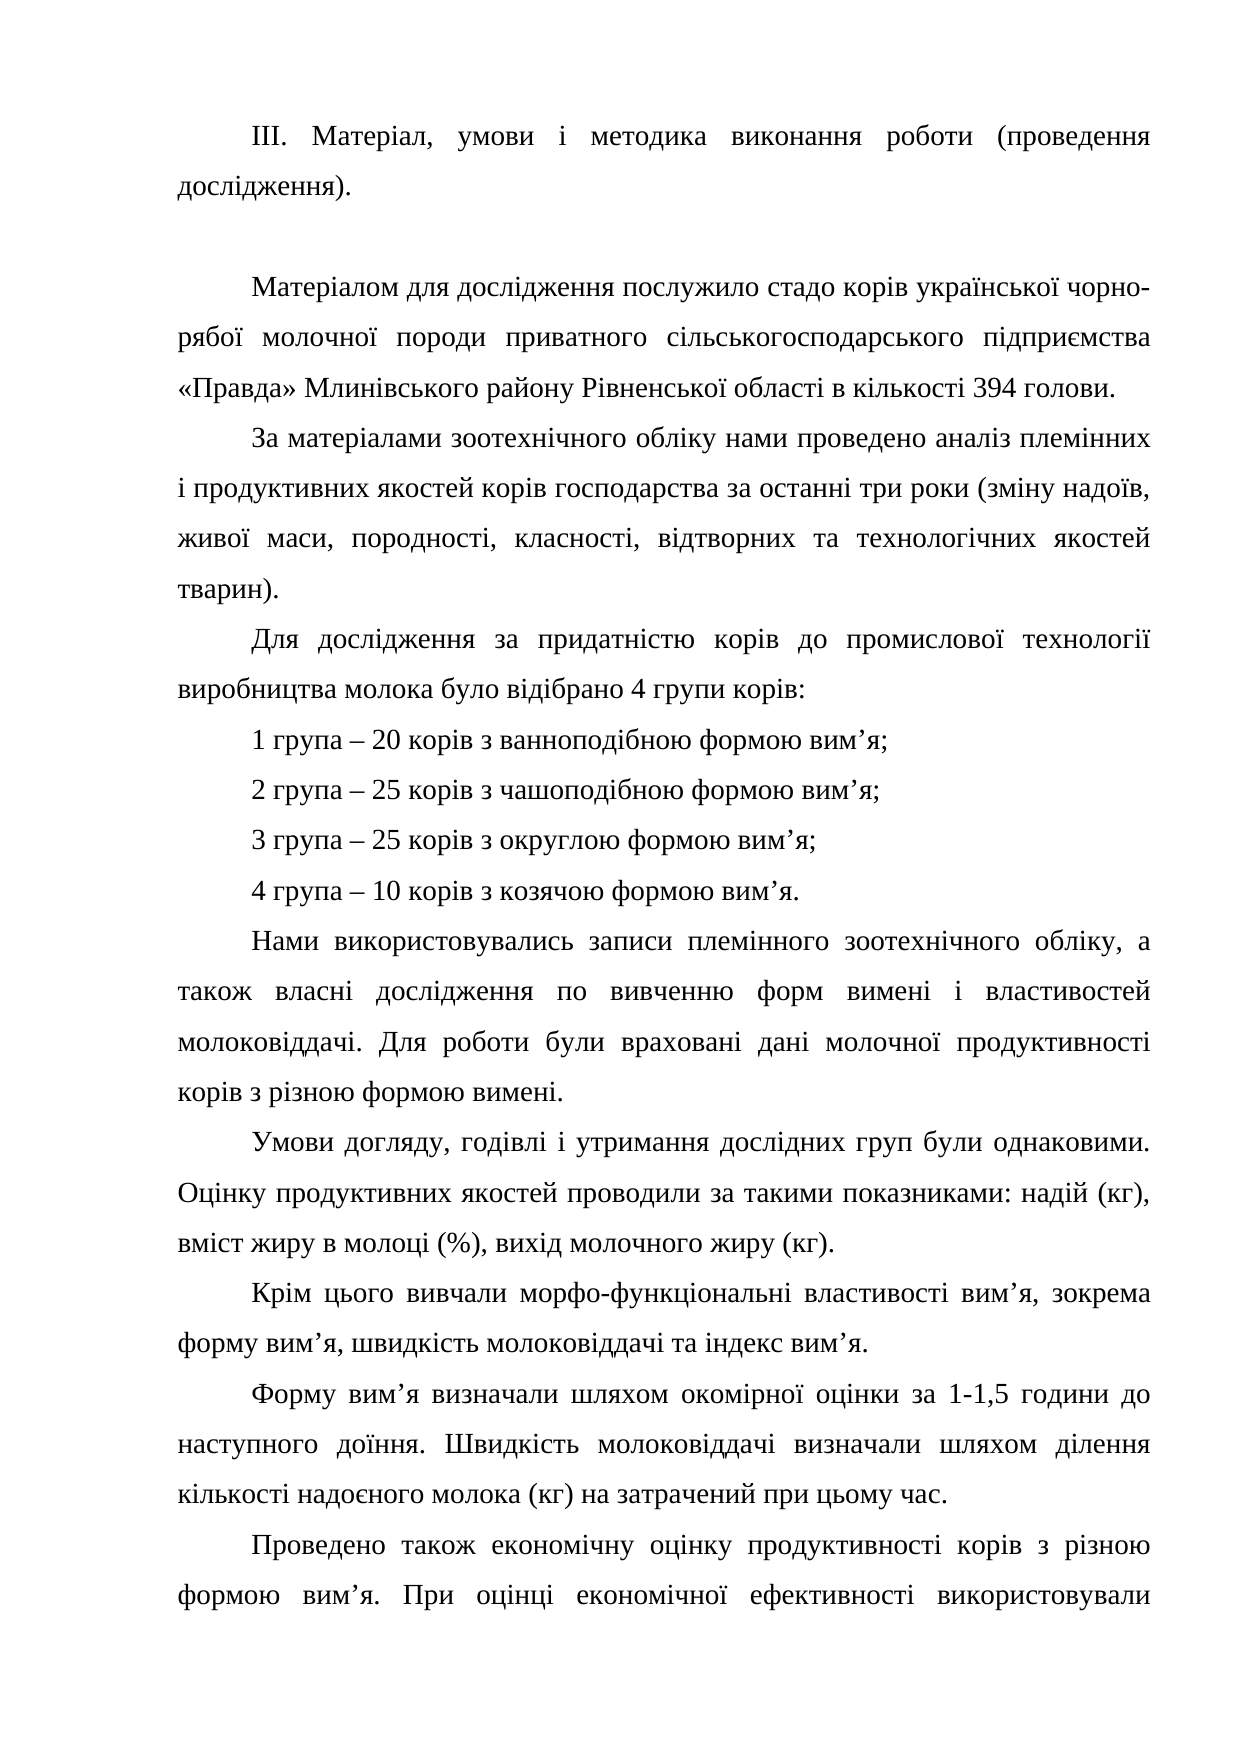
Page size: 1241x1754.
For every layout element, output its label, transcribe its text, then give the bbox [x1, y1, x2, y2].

text Умови догляду, годівлі і утримання дослідних груп були однаковими. Оцінку продуктивних якостей проводили за такими показниками: надій (кг), вміст жиру в молоці (%), вихід молочного жиру (кг). [177, 1124, 1152, 1258]
subtitle Матеріалом для дослідження послужило стадо корів української чорно-рябої молочної породи приватного сільськогосподарського підприємства «Правда» Млинівського району Рівненської області в кількості 394 голови. [177, 269, 1152, 403]
text Нами використовувались записи племінного зоотехнічного обліку, а також власні дослідження по вивченню форм вимені і властивостей молоковіддачі. Для роботи були враховані дані молочної продуктивності корів з різною формою вимені. [177, 923, 1152, 1108]
text Форму вим’я визначали шляхом окомірної оцінки за 1-1,5 години до наступного доїння. Швидкість молоковіддачі визначали шляхом ділення кількості надоєного молока (кг) на затрачений при цьому час. [177, 1376, 1152, 1510]
text III. Матеріал, умови і методика виконання роботи (проведення дослідження). [177, 118, 1152, 202]
text 1 група – 20 корів з ванноподібною формою вим’я; [177, 722, 1152, 755]
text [177, 1527, 1152, 1611]
text 3 група – 25 корів з округлою формою вим’я; [177, 822, 1152, 856]
text За матеріалами зоотехнічного обліку нами проведено аналіз племінних і продуктивних якостей корів господарства за останні три роки (зміну надоїв, живої маси, породності, класності, відтворних та технологічних якостей тварин). [177, 420, 1152, 604]
text Крім цього вивчали морфо-функціональні властивості вим’я, зокрема форму вим’я, швидкість молоковіддачі та індекс вим’я. [177, 1275, 1152, 1359]
text Для дослідження за придатністю корів до промислової технології виробництва молока було відібрано 4 групи корів: [177, 621, 1152, 705]
text 4 група – 10 корів з козячою формою вим’я. [177, 873, 1152, 906]
text 2 група – 25 корів з чашоподібною формою вим’я; [177, 772, 1152, 806]
